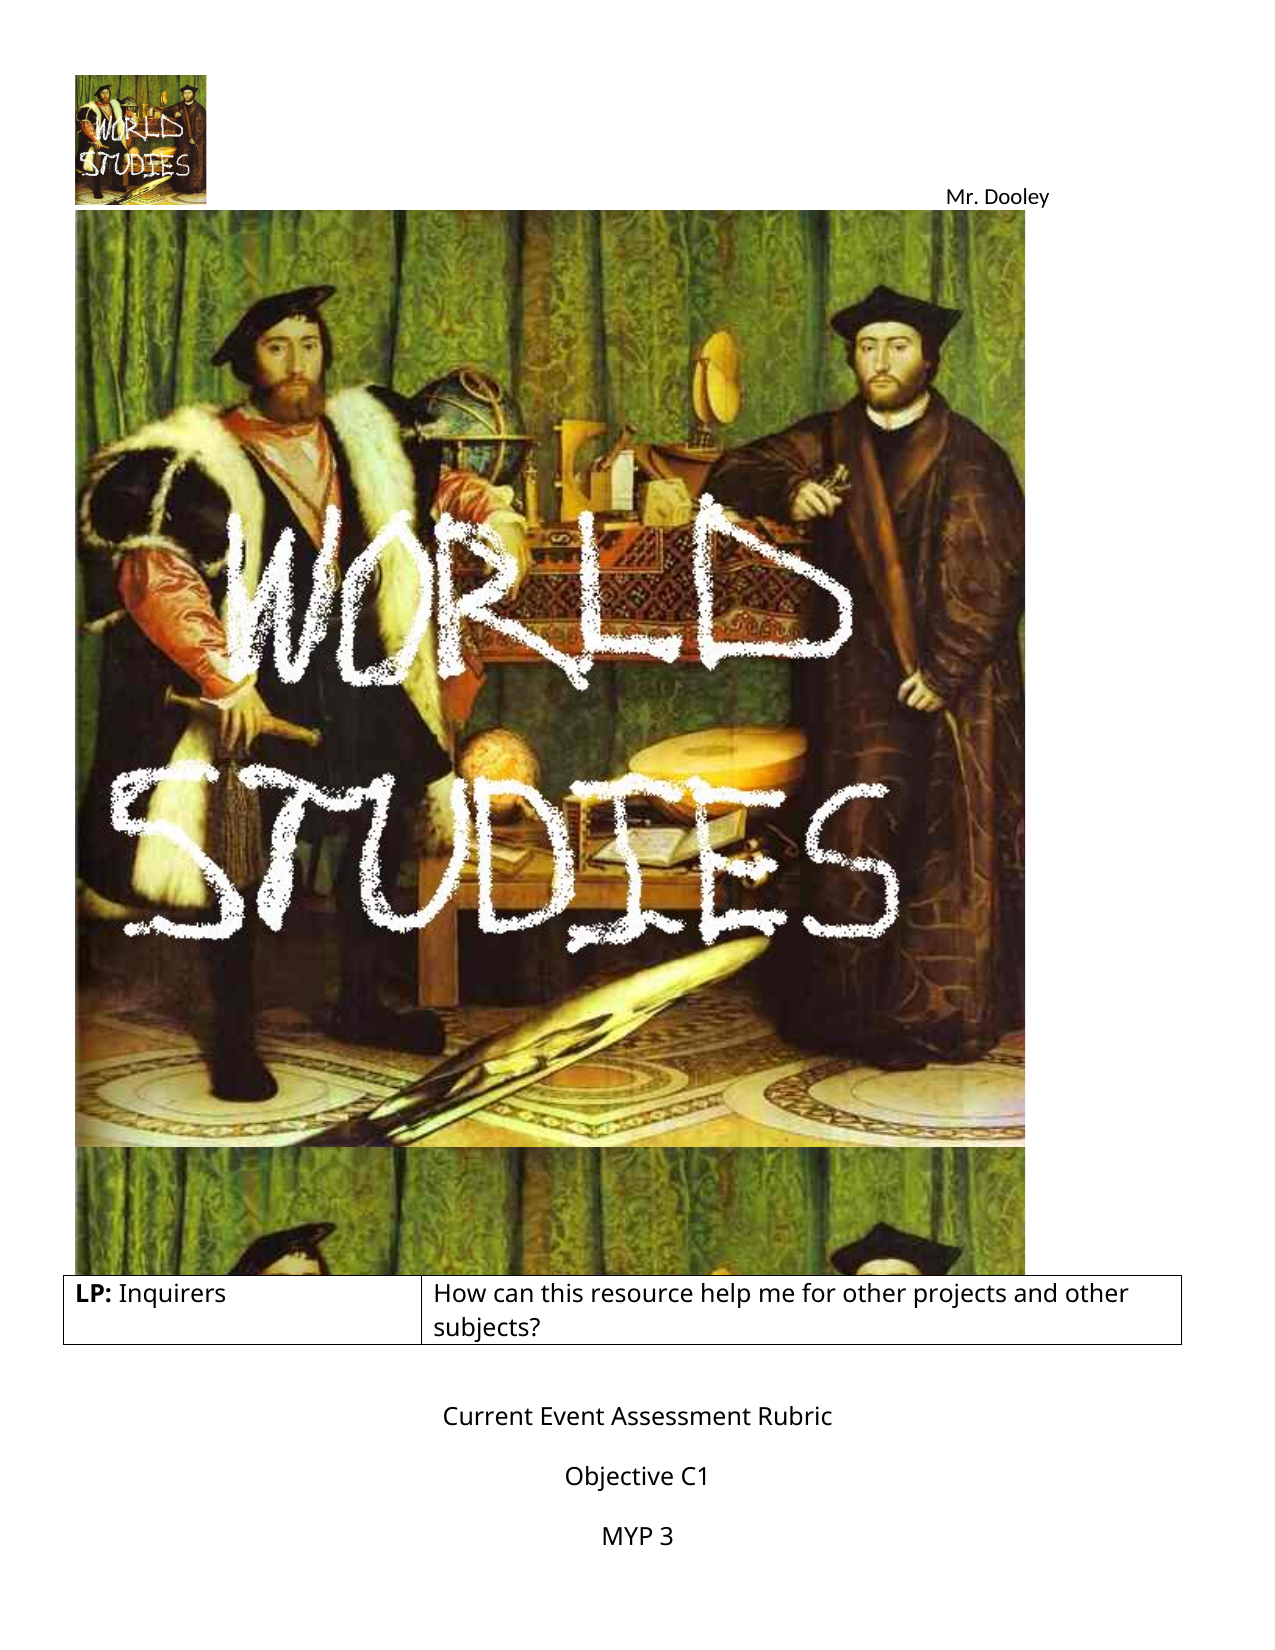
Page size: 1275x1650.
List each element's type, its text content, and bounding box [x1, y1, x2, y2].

text Objective C1 [75, 1458, 1200, 1492]
picture [75, 75, 207, 205]
picture [75, 210, 1025, 1275]
text MYP 3 [75, 1518, 1200, 1552]
table_cell LP: Inquirers [64, 1276, 421, 1344]
text Current Event Assessment Rubric [75, 1398, 1200, 1432]
table_cell How can this resource help me for other projects and other subjects? [422, 1276, 1181, 1344]
